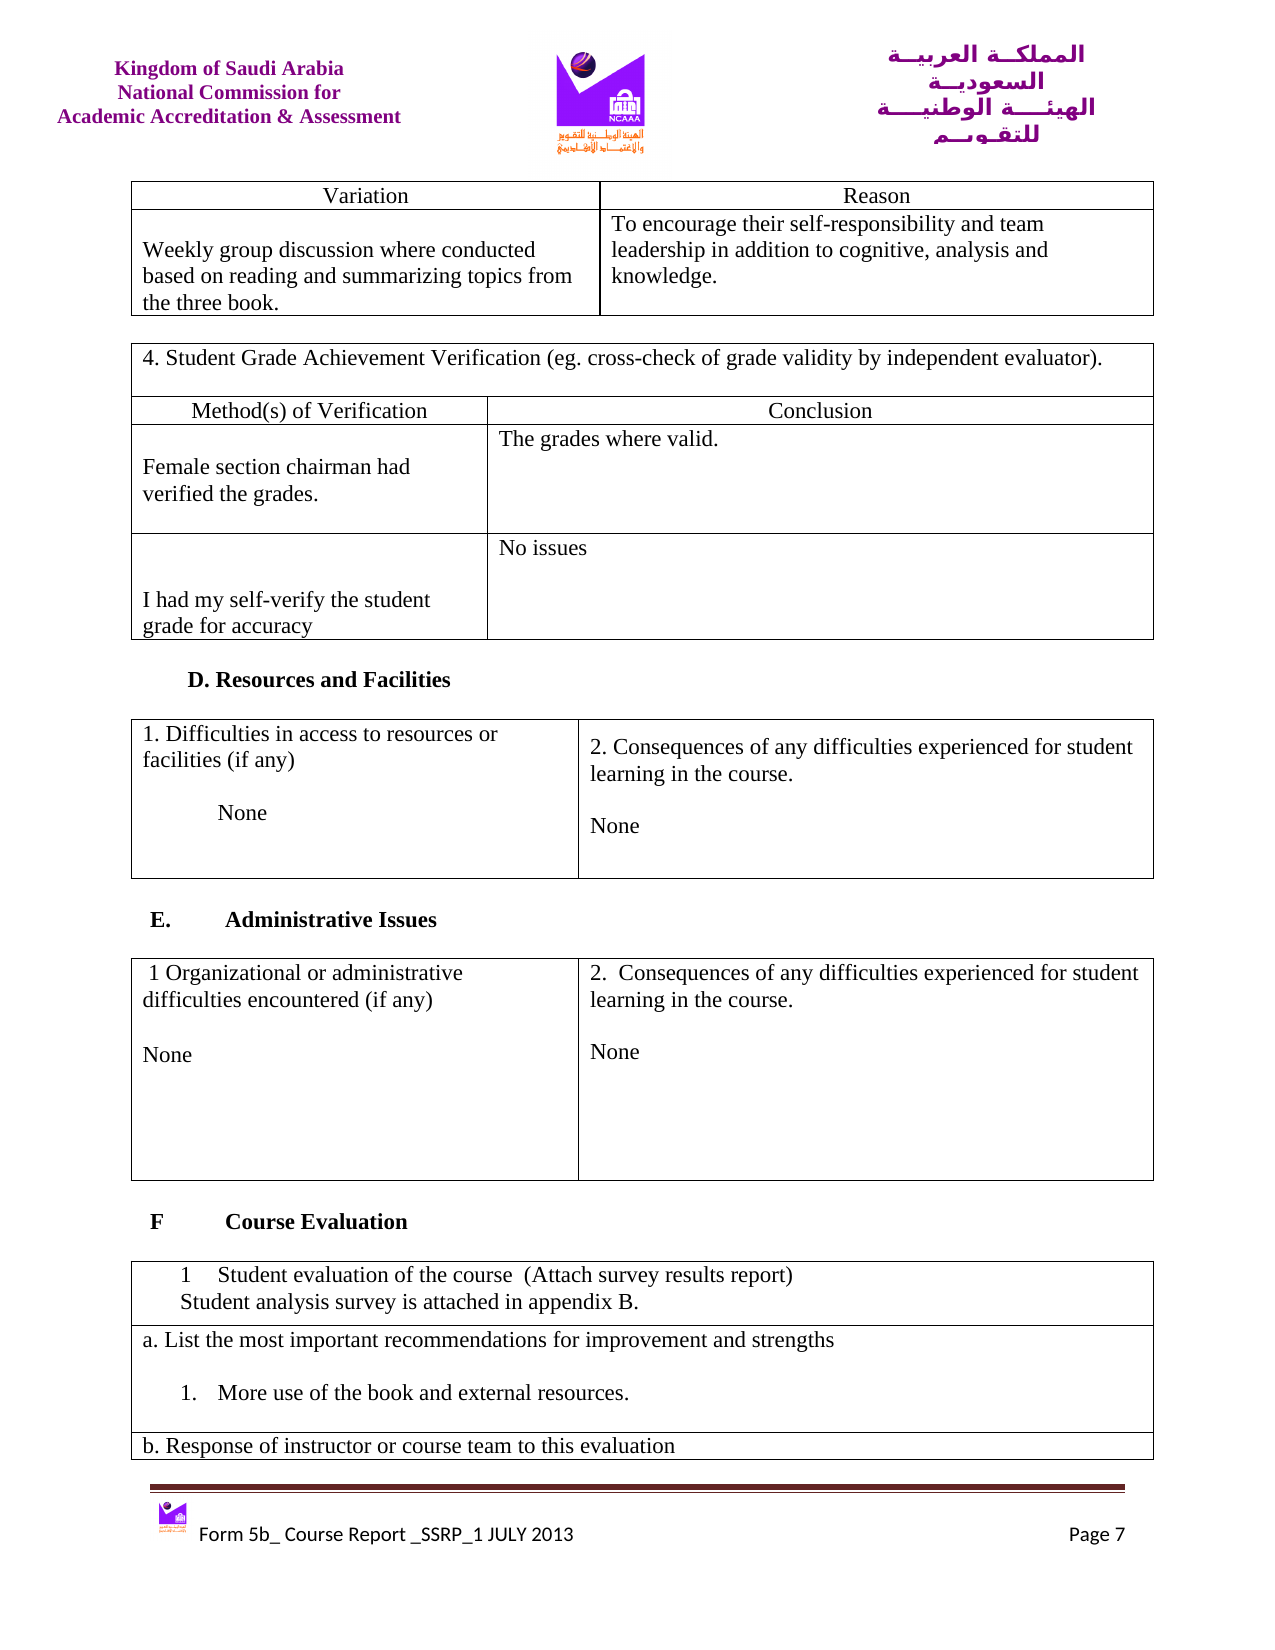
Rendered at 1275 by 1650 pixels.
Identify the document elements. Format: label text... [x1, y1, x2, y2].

table_cell Female section chairman had verified the grades. [132, 425, 487, 532]
table_header 2. Consequences of any difficulties experienced for student learning in the course. None [579, 959, 1153, 1180]
table_cell a. List the most important recommendations for improvement and strengths More use of the book and external resources. [132, 1326, 1153, 1432]
table_cell The grades where valid. [488, 425, 1153, 532]
table_cell No issues [488, 534, 1153, 639]
picture [150, 1495, 195, 1541]
table_header Student evaluation of the course (Attach survey results report) Student analysis survey is attached in appendix B. [132, 1262, 1153, 1325]
table_cell Variation [132, 182, 599, 209]
text D. Resources and Facilities [187, 666, 1125, 693]
table_header 4. Student Grade Achievement Verification (eg. cross-check of grade validity by independent evaluator). [132, 344, 1153, 396]
text E. Administrative Issues [150, 906, 1125, 932]
text F Course Evaluation [150, 1208, 1125, 1234]
table_cell Reason [601, 182, 1153, 209]
table_header 1. Difficulties in access to resources or facilities (if any) None‎ [132, 720, 578, 878]
table_header 2. Consequences of any difficulties experienced for student learning in the course. None‎ [579, 720, 1153, 878]
table_cell I had my self-verify the student grade for accuracy [132, 534, 487, 639]
table_header 1 Organizational or administrative difficulties encountered (if any) None [132, 959, 578, 1180]
picture [528, 30, 672, 181]
table_cell To encourage their self-responsibility and team leadership in addition to cognitive, analysis and knowledge. [601, 210, 1153, 315]
table_cell Conclusion [488, 397, 1153, 424]
table_cell Method(s) of Verification [132, 397, 487, 424]
table_cell Weekly group discussion where conducted based on reading and summarizing topics from the three book. [132, 210, 599, 315]
